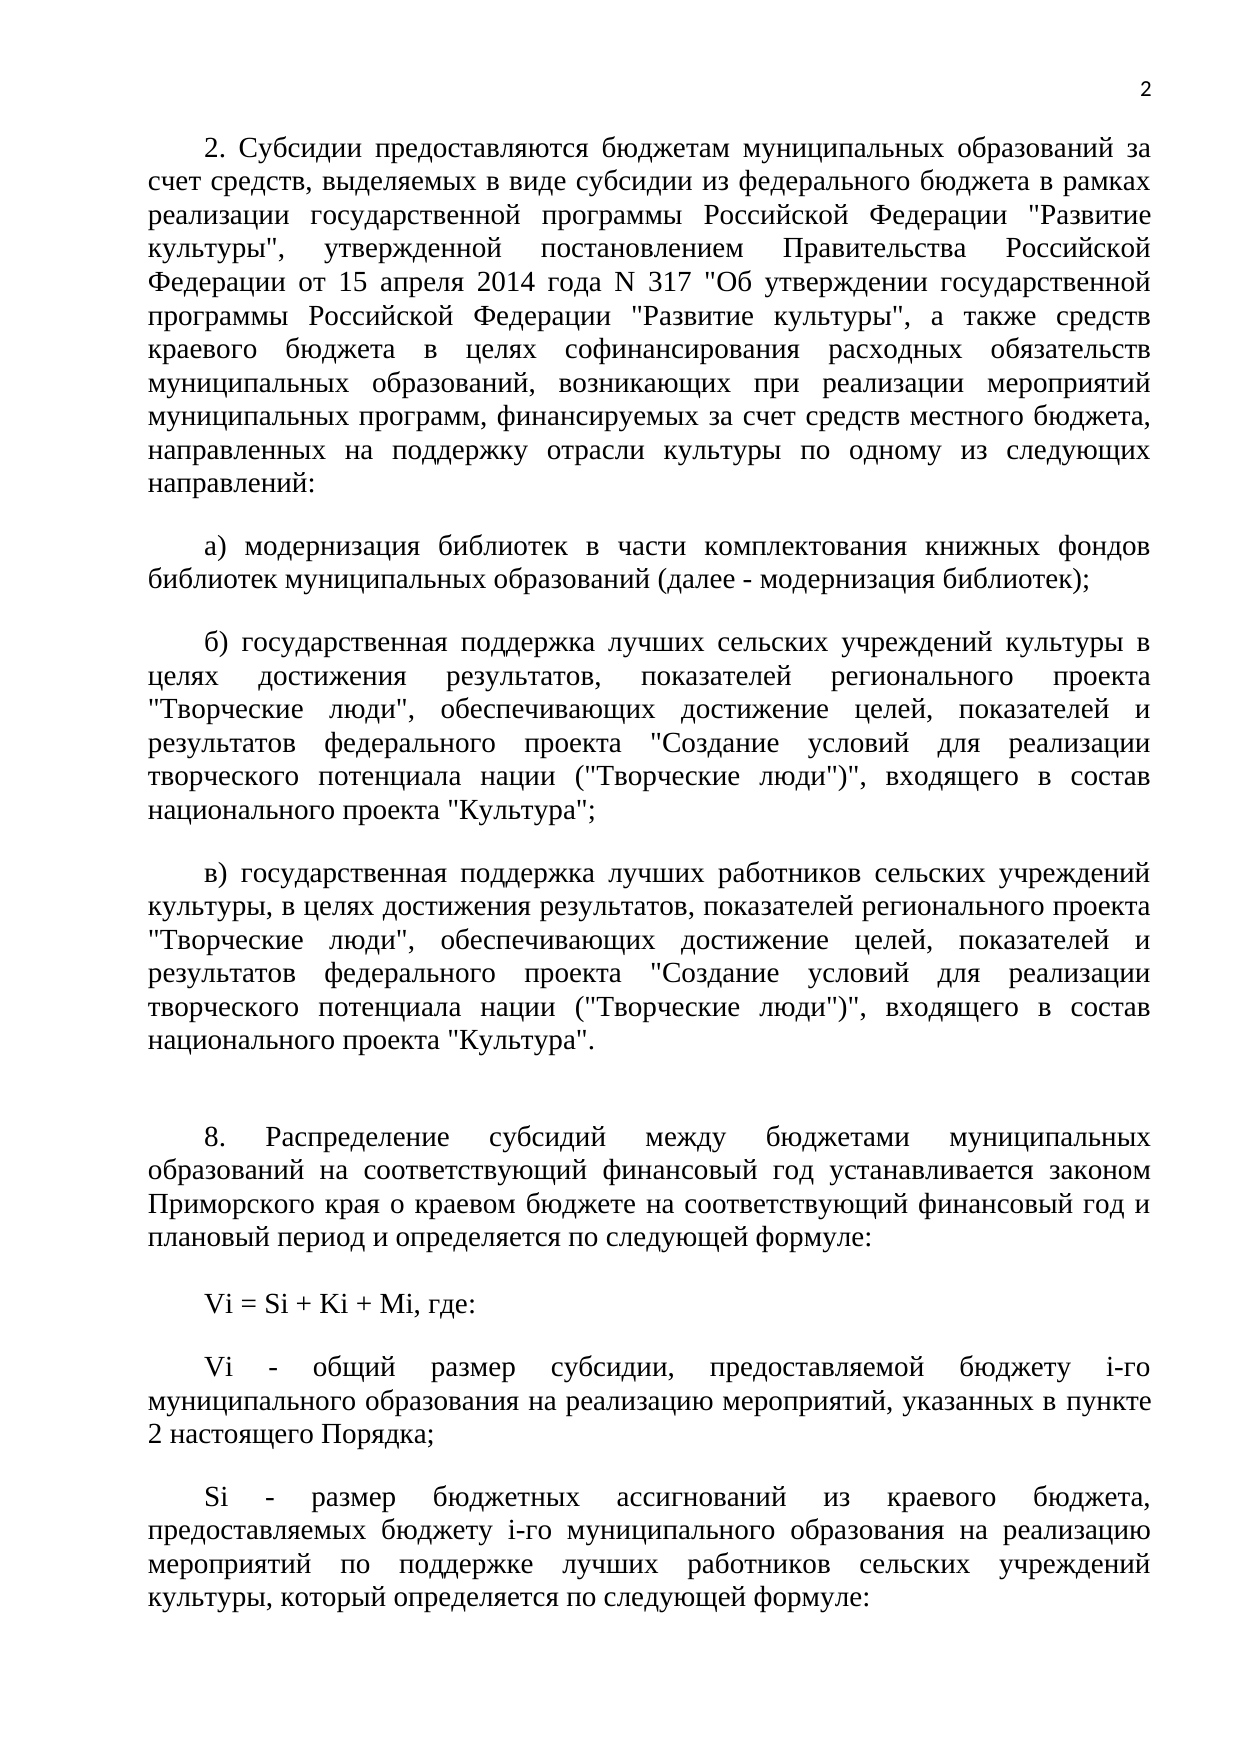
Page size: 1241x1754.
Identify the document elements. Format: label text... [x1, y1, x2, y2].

text Vi - общий размер субсидии, предоставляемой бюджету i-го муниципального образования на реализацию мероприятий, указанных в пункте 2 настоящего Порядка; [148, 1349, 1152, 1450]
text Vi = Si + Ki + Мi, где: [148, 1286, 1152, 1320]
text Si - размер бюджетных ассигнований из краевого бюджета, предоставляемых бюджету i-го муниципального образования на реализацию мероприятий по поддержке лучших работников сельских учреждений культуры, который определяется по следующей формуле: [148, 1479, 1152, 1613]
text б) государственная поддержка лучших сельских учреждений культуры в целях достижения результатов, показателей регионального проекта "Творческие люди", обеспечивающих достижение целей, показателей и результатов федерального проекта "Создание условий для реализации творческого потенциала нации ("Творческие люди")", входящего в состав национального проекта "Культура"; [148, 624, 1152, 826]
text 8. Распределение субсидий между бюджетами муниципальных образований на соответствующий финансовый год устанавливается законом Приморского края о краевом бюджете на соответствующий финансовый год и плановый период и определяется по следующей формуле: [148, 1119, 1152, 1253]
text 2. Субсидии предоставляются бюджетам муниципальных образований за счет средств, выделяемых в виде субсидии из федерального бюджета в рамках реализации государственной программы Российской Федерации "Развитие культуры", утвержденной постановлением Правительства Российской Федерации от 15 апреля 2014 года N 317 "Об утверждении государственной программы Российской Федерации "Развитие культуры", а также средств краевого бюджета в целях софинансирования расходных обязательств муниципальных образований, возникающих при реализации мероприятий муниципальных программ, финансируемых за счет средств местного бюджета, направленных на поддержку отрасли культуры по одному из следующих направлений: [148, 130, 1152, 499]
text а) модернизация библиотек в части комплектования книжных фондов библиотек муниципальных образований (далее - модернизация библиотек); [148, 528, 1152, 595]
text в) государственная поддержка лучших работников сельских учреждений культуры, в целях достижения результатов, показателей регионального проекта "Творческие люди", обеспечивающих достижение целей, показателей и результатов федерального проекта "Создание условий для реализации творческого потенциала нации ("Творческие люди")", входящего в состав национального проекта "Культура". [148, 855, 1152, 1056]
